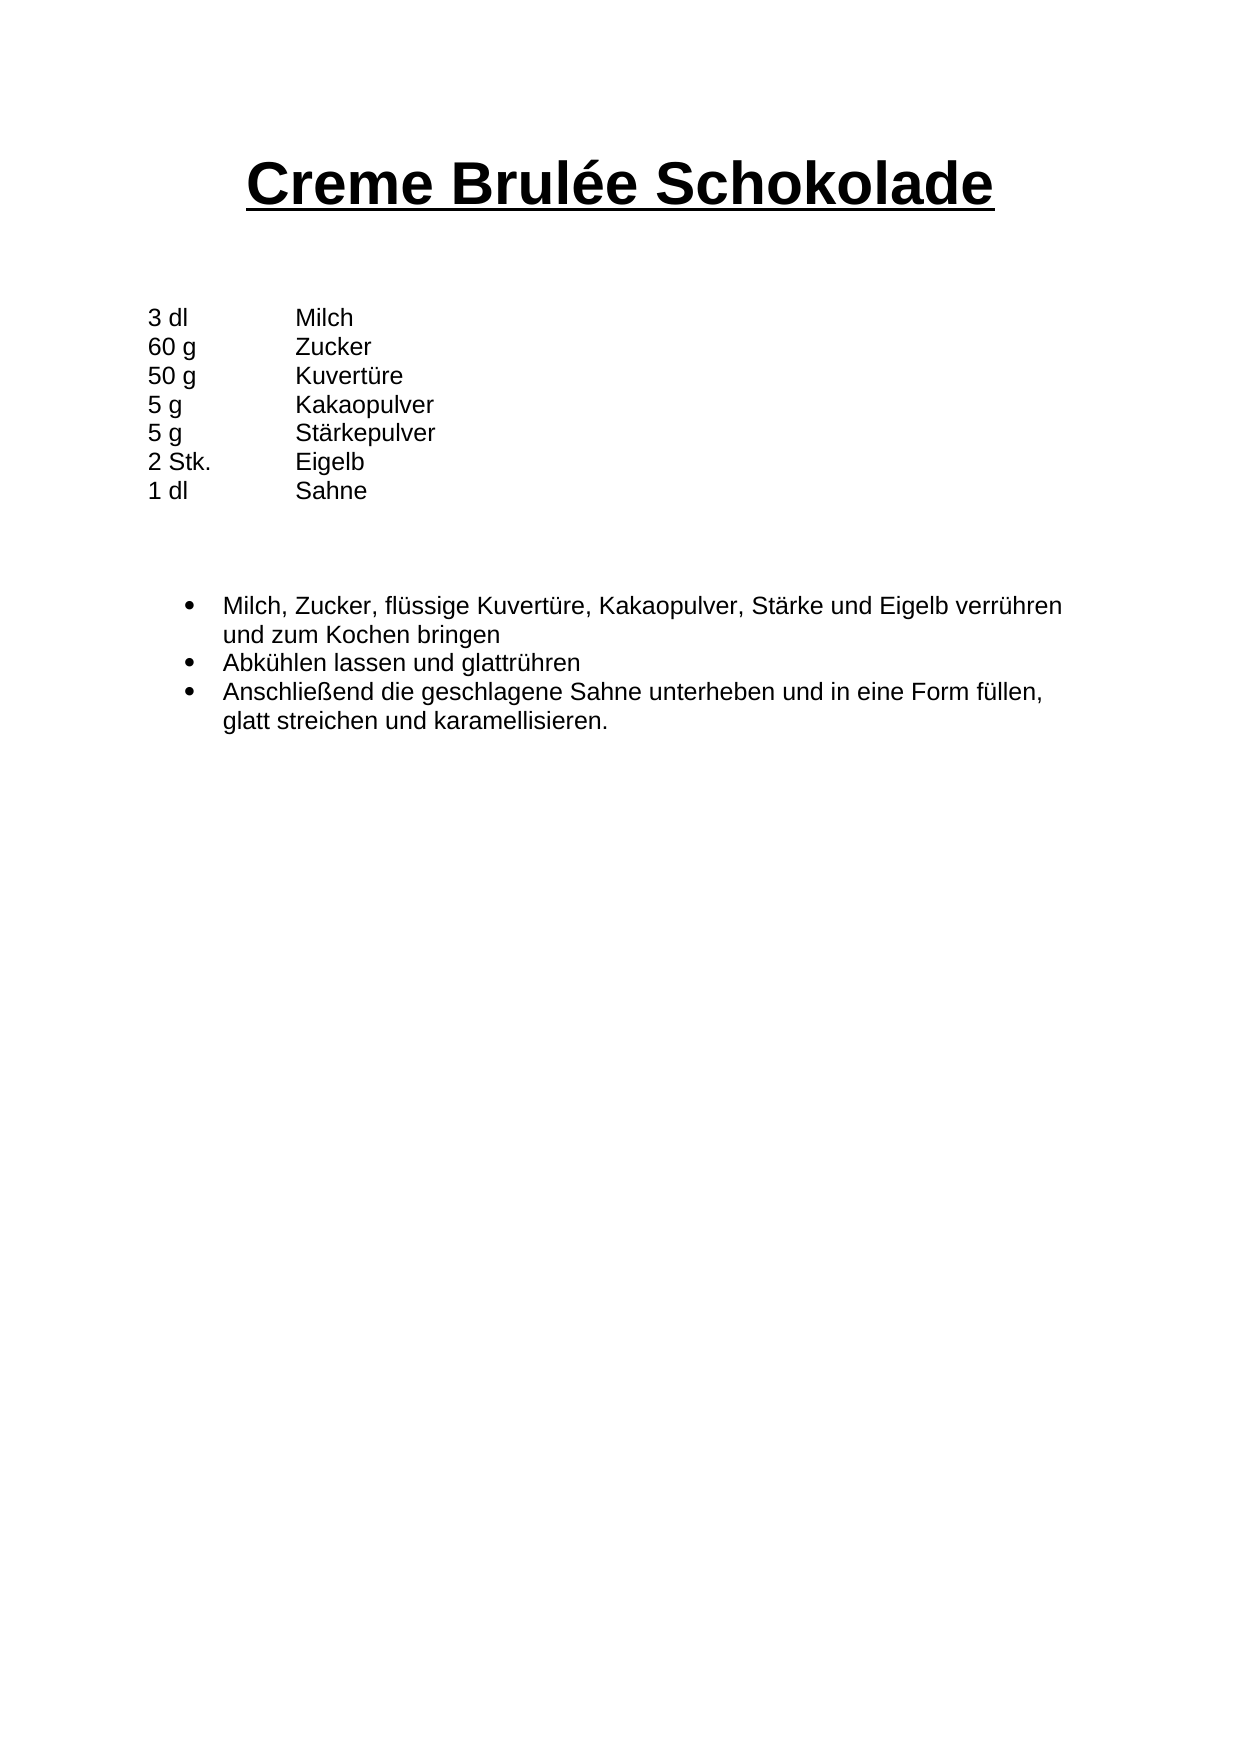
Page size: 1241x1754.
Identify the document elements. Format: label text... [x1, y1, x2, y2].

text 5 g Kakaopulver [148, 389, 1093, 418]
text 60 g Zucker [148, 332, 1093, 361]
list Milch, Zucker, flüssige Kuvertüre, Kakaopulver, Stärke und Eigelb verrühren und zum Kochen bringen [185, 591, 1093, 648]
list Abkühlen lassen und glattrühren [185, 648, 1093, 677]
text 5 g Stärkepulver [148, 418, 1093, 447]
text 50 g Kuvertüre [148, 361, 1093, 389]
text 2 Stk. Eigelb [148, 447, 1093, 476]
text Creme Brulée Schokolade [148, 148, 1093, 217]
list Anschließend die geschlagene Sahne unterheben und in eine Form füllen, glatt streichen und karamellisieren. [185, 677, 1093, 735]
text 3 dl Milch [148, 303, 1093, 332]
text 1 dl Sahne [148, 476, 1093, 504]
